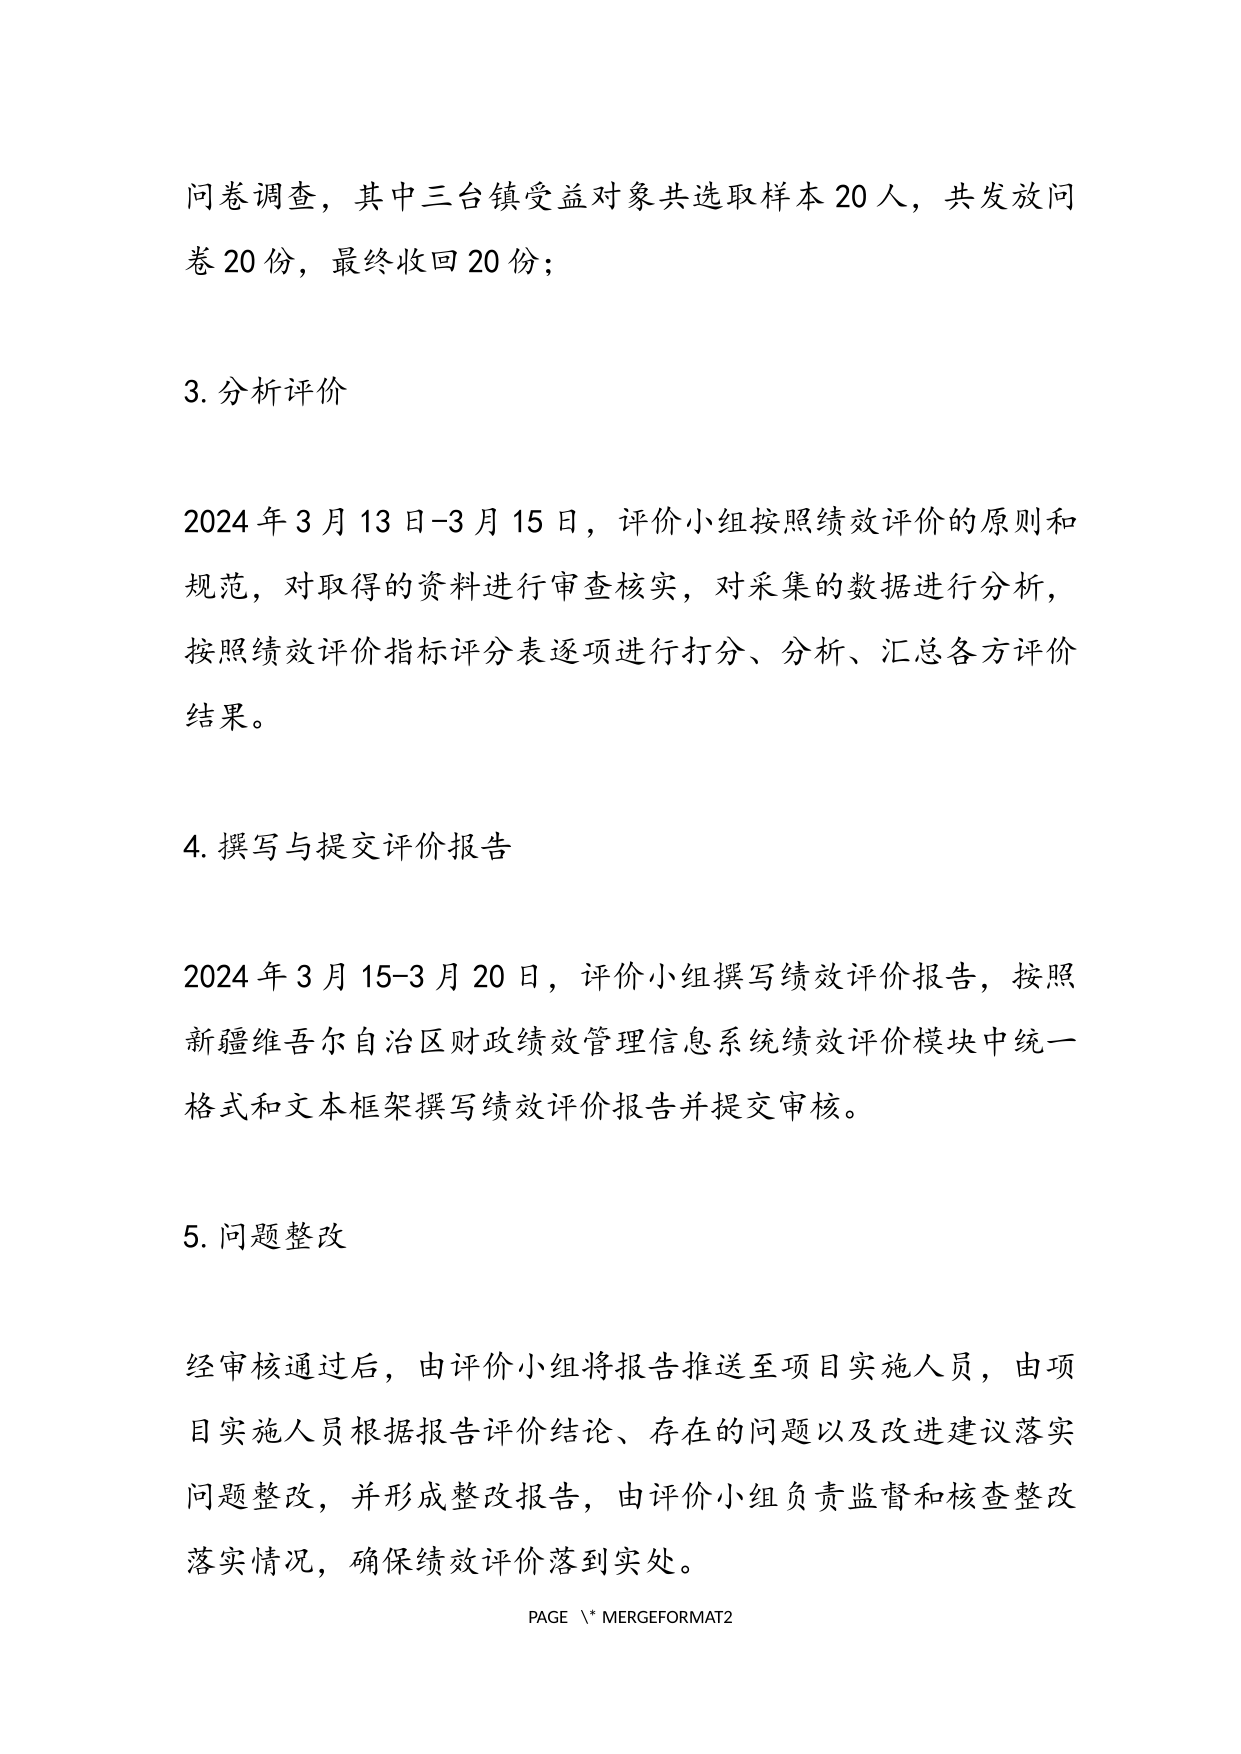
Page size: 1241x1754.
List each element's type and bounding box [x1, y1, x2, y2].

text [183, 162, 1078, 1592]
